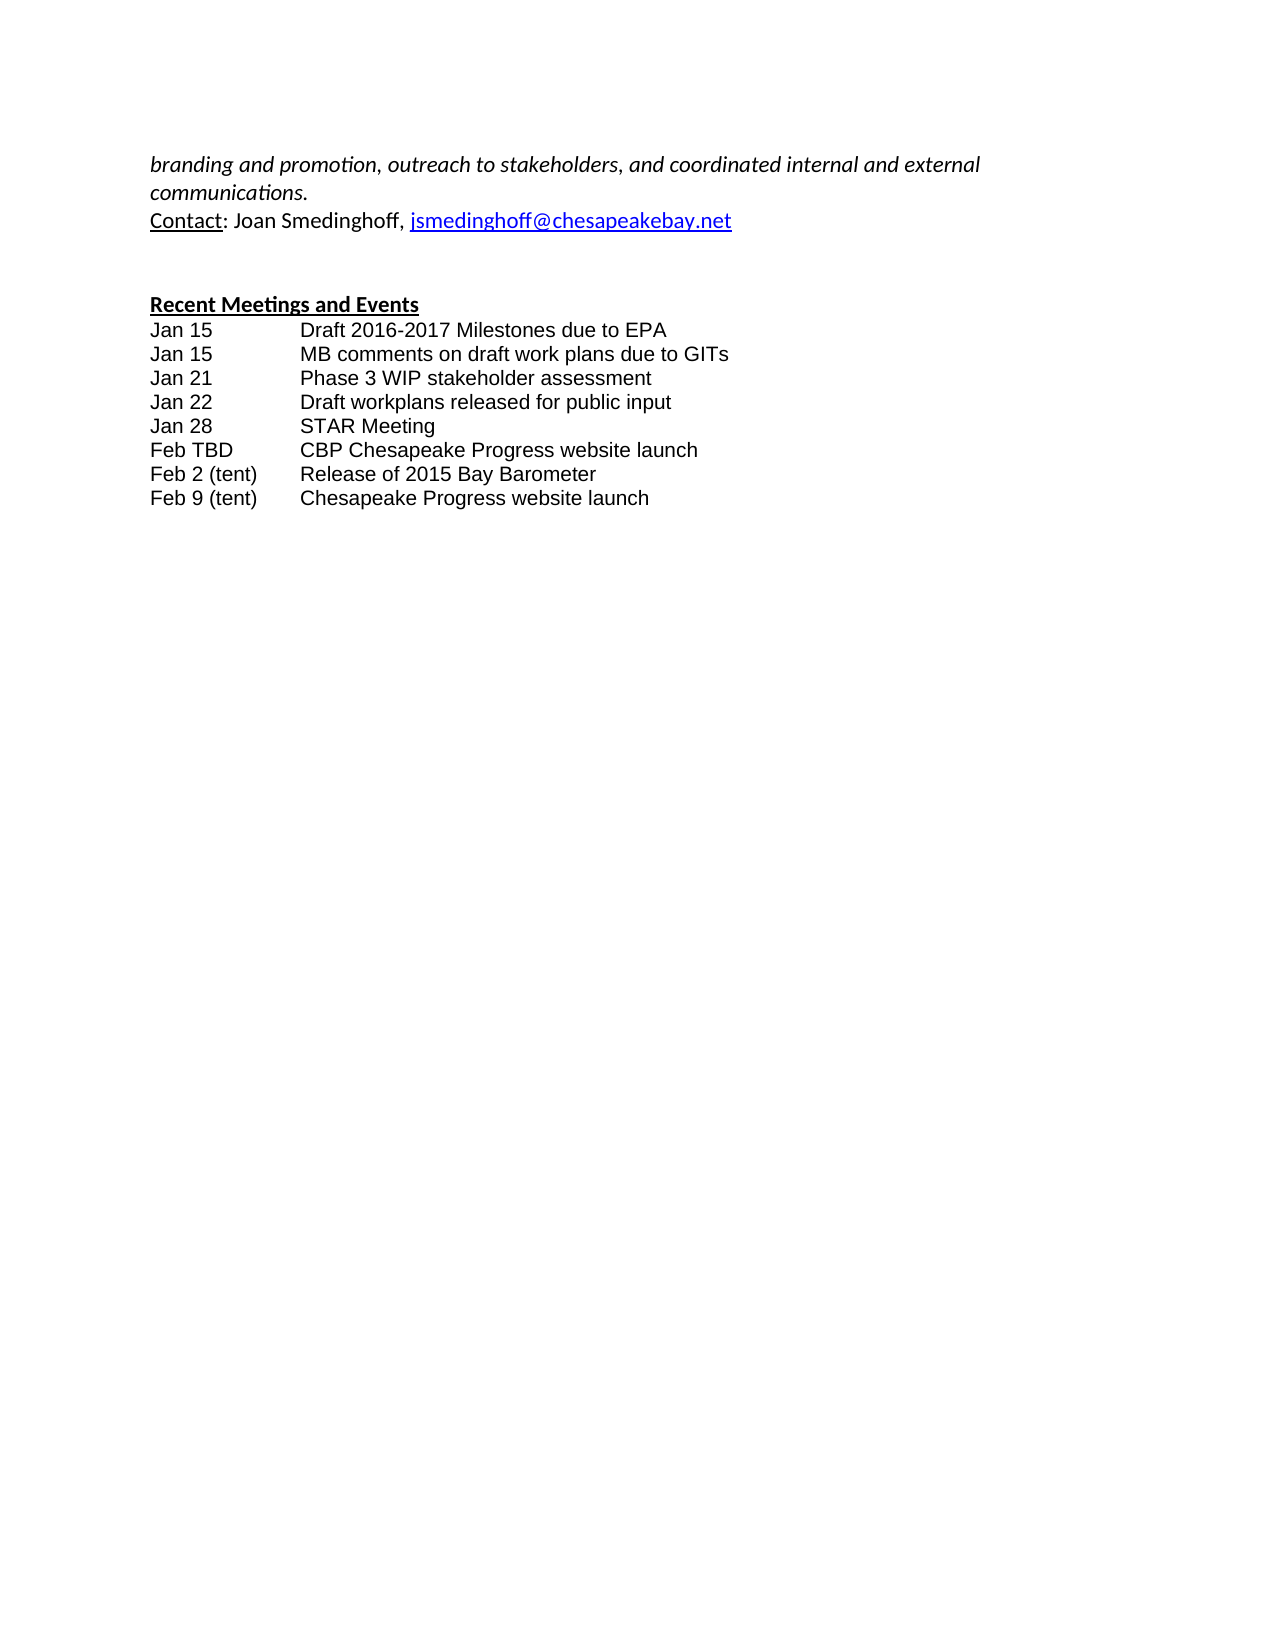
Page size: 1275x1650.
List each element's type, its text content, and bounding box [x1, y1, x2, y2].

list Jan 21 Phase 3 WIP stakeholder assessment [150, 366, 1125, 390]
list Jan 15 Draft 2016-2017 Milestones due to EPA [150, 318, 1125, 342]
list Feb 2 (tent) Release of 2015 Bay Barometer [150, 462, 1125, 486]
list Feb 9 (tent) Chesapeake Progress website launch [150, 486, 1125, 510]
text Recent Meetings and Events [150, 290, 1125, 318]
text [150, 150, 1125, 206]
list Jan 15 MB comments on draft work plans due to GITs [150, 342, 1125, 366]
list Jan 22 Draft workplans released for public input [150, 390, 1125, 414]
text Contact: Joan Smedinghoff, jsmedinghoff@chesapeakebay.net [150, 206, 1125, 234]
list Feb TBD CBP Chesapeake Progress website launch [150, 438, 1125, 462]
list Jan 28 STAR Meeting [150, 414, 1125, 438]
